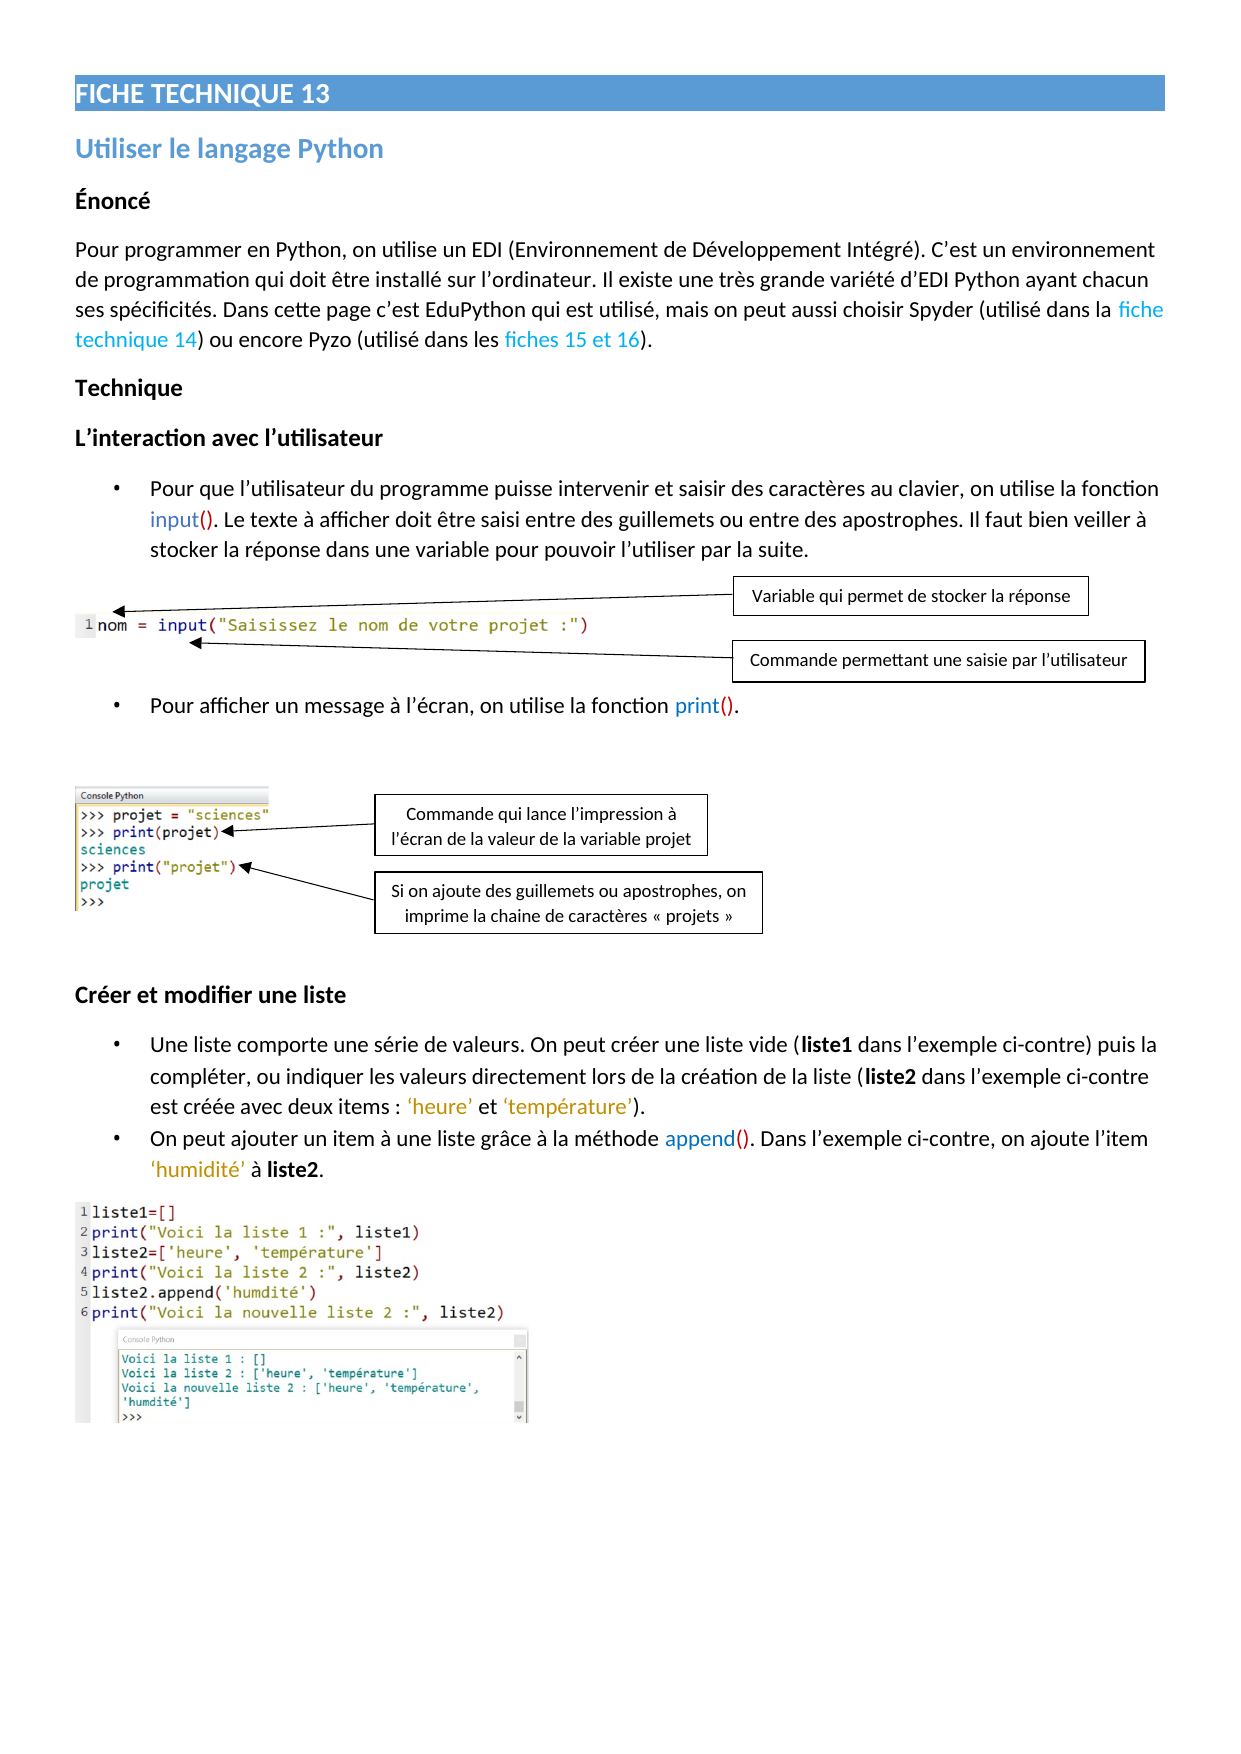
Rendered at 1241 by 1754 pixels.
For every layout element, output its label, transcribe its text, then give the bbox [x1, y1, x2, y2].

text Énoncé [75, 185, 1165, 216]
picture [75, 612, 592, 638]
list Une liste comporte une série de valeurs. On peut créer une liste vide (liste1 dans l’exemple ci-contre) puis la compléter, ou indiquer les valeurs directement lors de la création de la liste (liste2 dans l’exemple ci-contre est créée avec deux items : ‘heure’ et ‘température’). [112, 1028, 1165, 1120]
text L’interaction avec l’utilisateur [75, 422, 1165, 452]
list Pour afficher un message à l’écran, on utilise la fonction print(). [112, 689, 1165, 721]
text Technique [75, 372, 1165, 403]
picture [75, 786, 269, 911]
text FICHE TECHNIQUE 13 [75, 75, 1165, 111]
list Pour que l’utilisateur du programme puisse intervenir et saisir des caractères au clavier, on utilise la fonction input(). Le texte à afficher doit être saisi entre des guillemets ou entre des apostrophes. Il faut bien veiller à stocker la réponse dans une variable pour pouvoir l’utiliser par la suite. [112, 471, 1165, 563]
picture [75, 1202, 529, 1423]
text Créer et modifier une liste [75, 979, 1165, 1009]
text Pour programmer en Python, on utilise un EDI (Environnement de Développement Intégré). C’est un environnement de programmation qui doit être installé sur l’ordinateur. Il existe une très grande variété d’EDI Python ayant chacun ses spécificités. Dans cette page c’est EduPython qui est utilisé, mais on peut aussi choisir Spyder (utilisé dans la fiche technique 14) ou encore Pyzo (utilisé dans les fiches 15 et 16). [75, 235, 1165, 353]
list On peut ajouter un item à une liste grâce à la méthode append(). Dans l’exemple ci-contre, on ajoute l’item ‘humidité’ à liste2. [112, 1122, 1165, 1184]
text Utiliser le langage Python [75, 130, 1165, 166]
